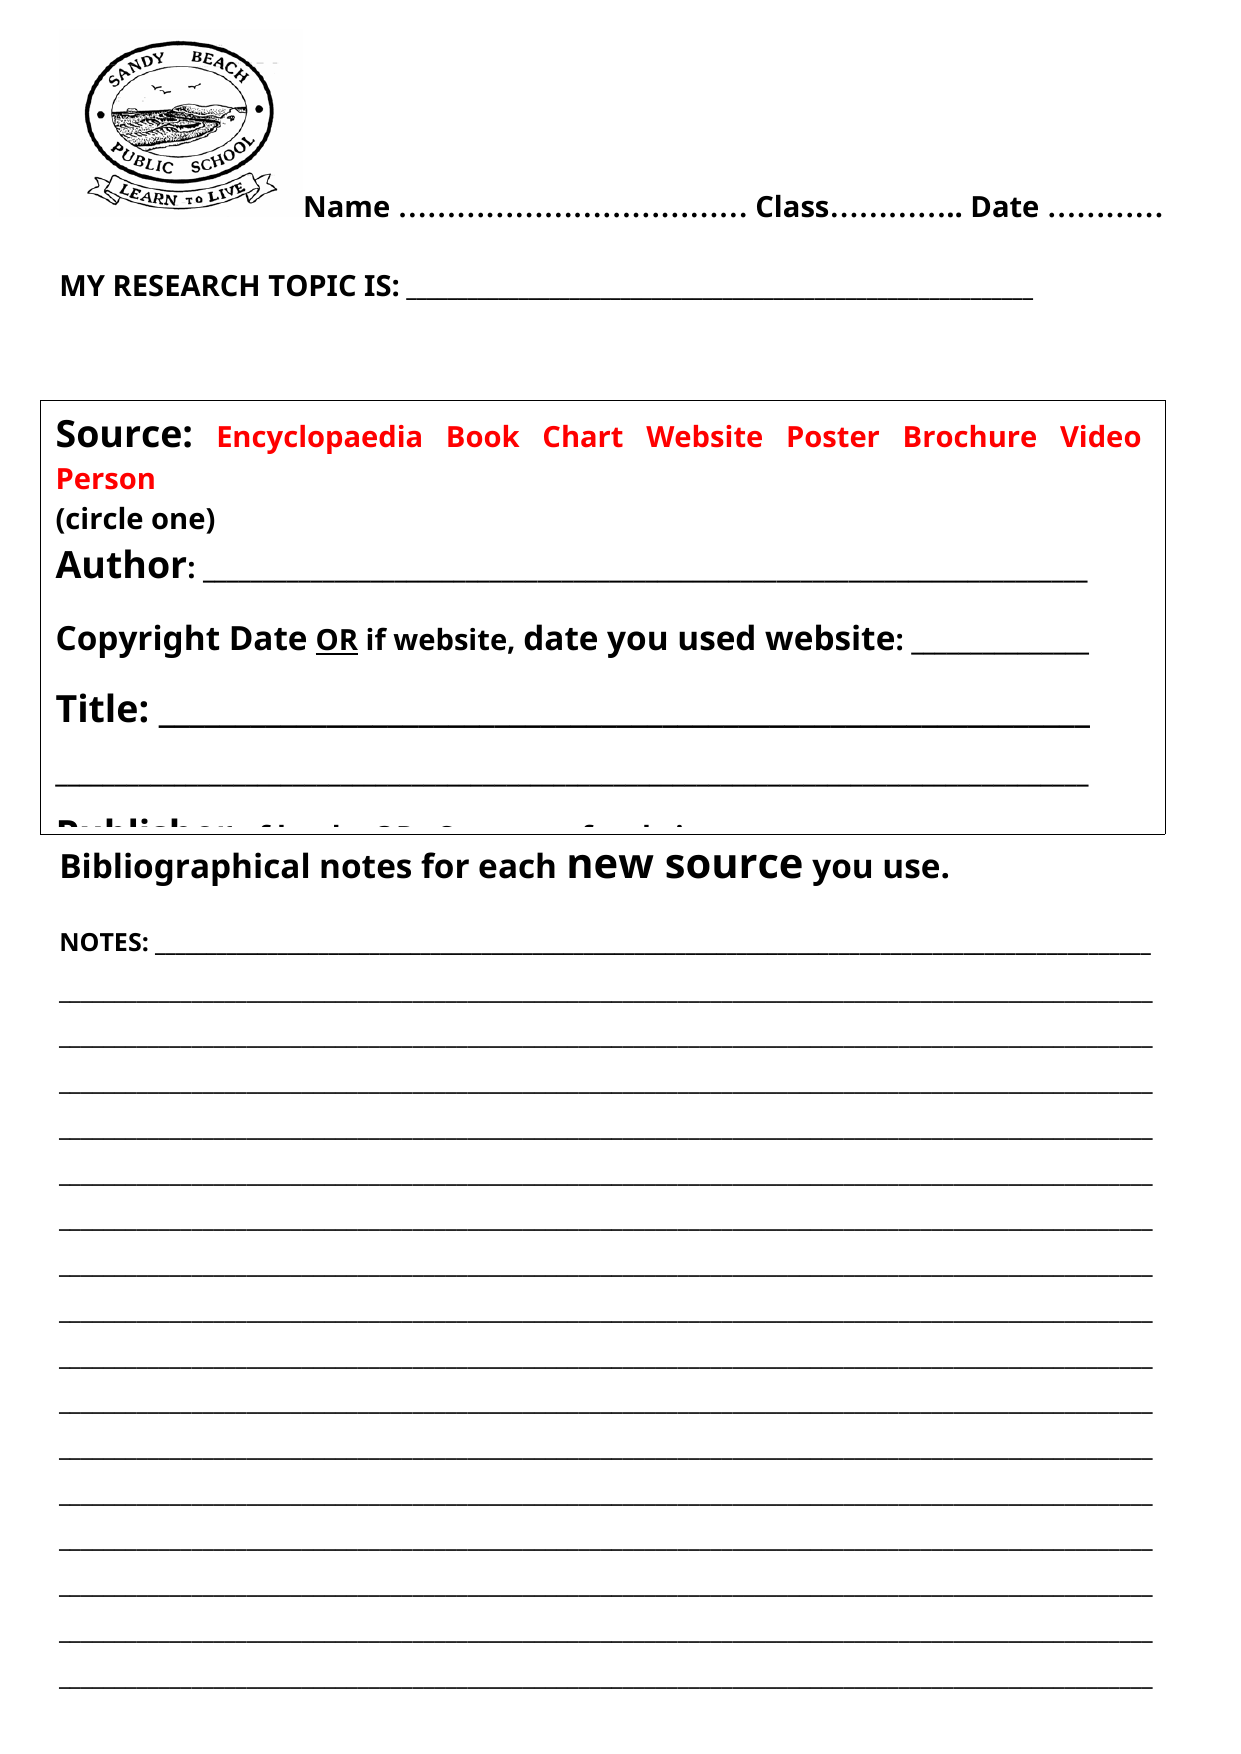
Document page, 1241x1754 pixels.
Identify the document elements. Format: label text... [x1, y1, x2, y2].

text Name ……………………………… Class………….. Date ………… [59, 29, 1181, 226]
text NOTES: [59, 925, 1181, 959]
text Bibliographical notes for each new source you use. [59, 350, 1181, 891]
picture [59, 29, 303, 217]
text MY RESEARCH TOPIC IS: [59, 265, 1181, 305]
